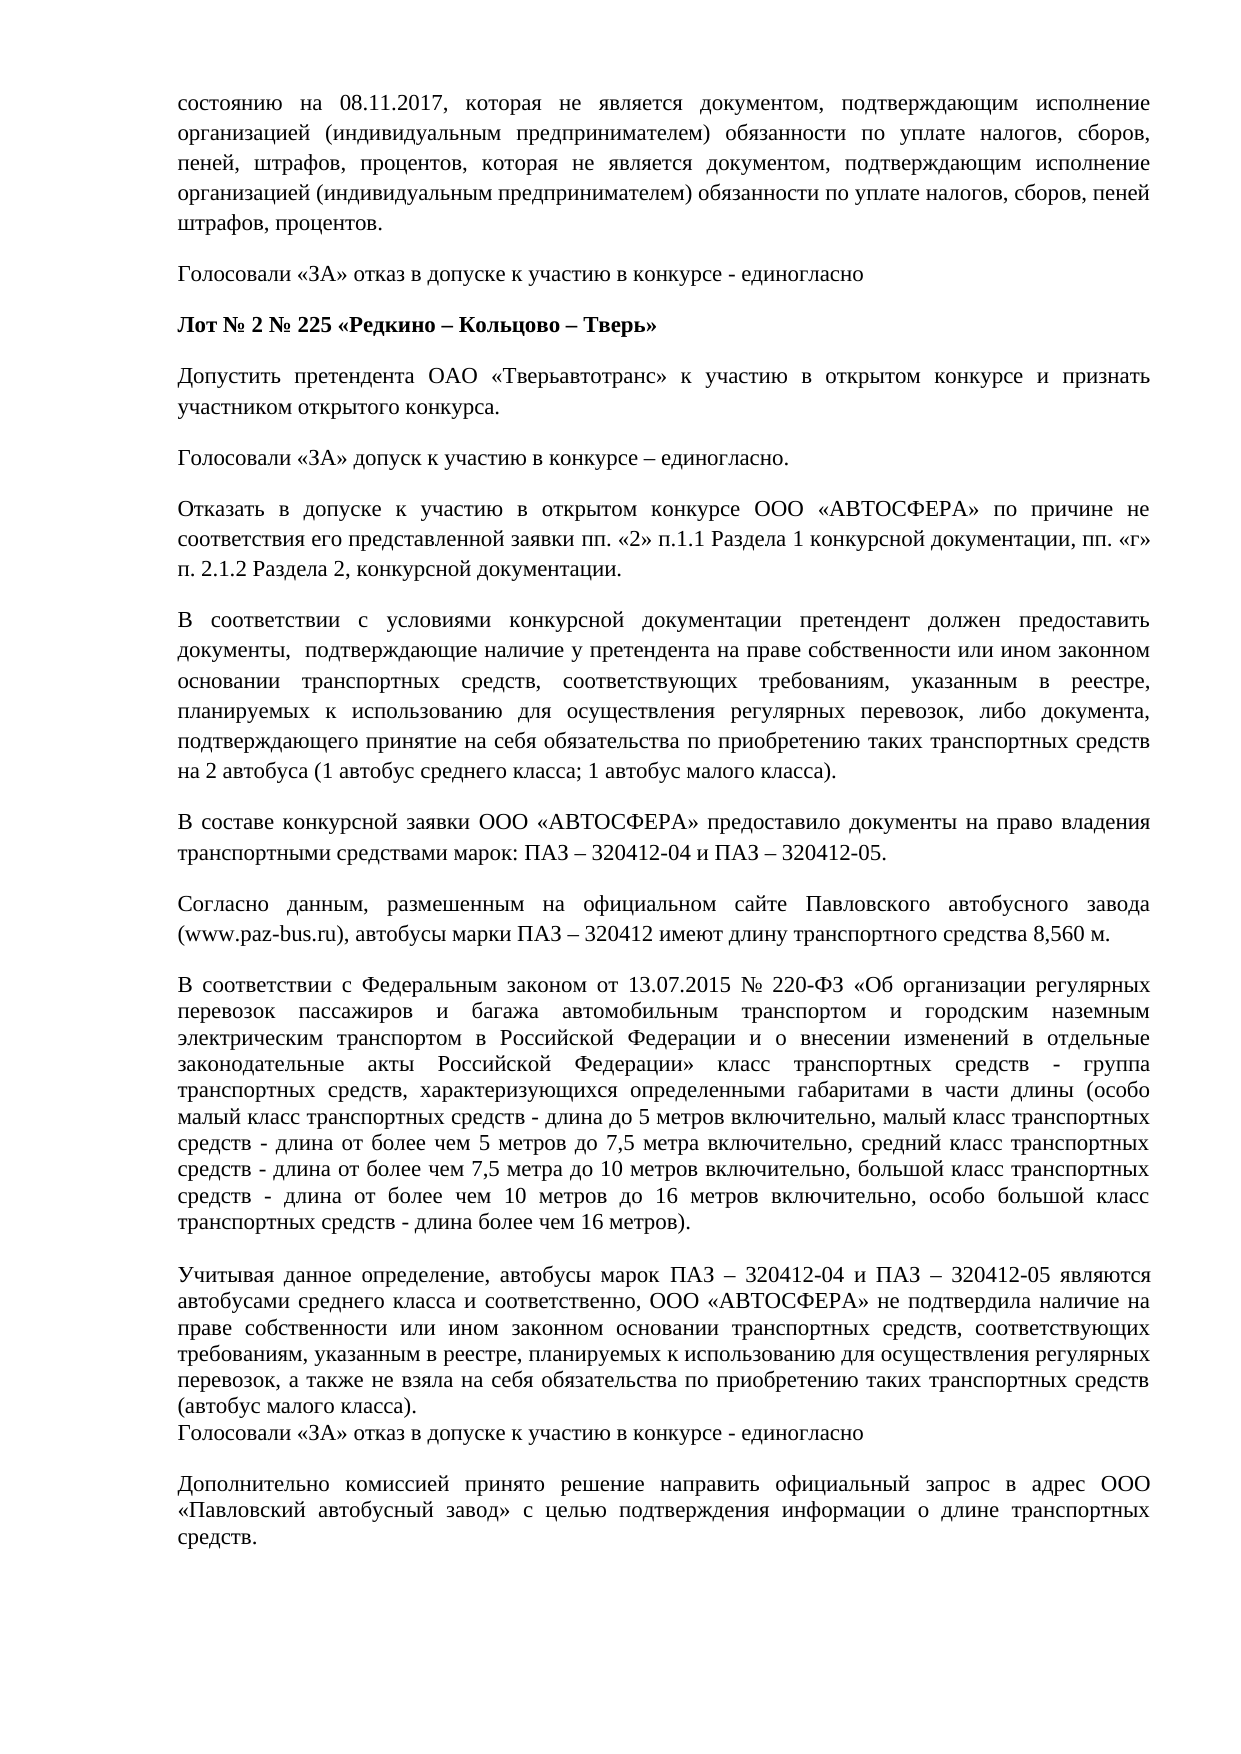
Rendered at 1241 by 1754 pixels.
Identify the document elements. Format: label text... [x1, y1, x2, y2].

text Допустить претендента ОАО «Тверьавтотранс» к участию в открытом конкурсе и признать участником открытого конкурса. [177, 363, 1152, 419]
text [177, 89, 1152, 236]
text В соответствии с Федеральным законом от 13.07.2015 № 220-ФЗ «Об организации регулярных перевозок пассажиров и багажа автомобильным транспортом и городским наземным электрическим транспортом в Российской Федерации и о внесении изменений в отдельные законодательные акты Российской Федерации» класс транспортных средств - группа транспортных средств, характеризующихся определенными габаритами в части длины (особо малый класс транспортных средств - длина до 5 метров включительно, малый класс транспортных средств - длина от более чем 5 метров до 7,5 метра включительно, средний класс транспортных средств - длина от более чем 7,5 метра до 10 метров включительно, большой класс транспортных средств - длина от более чем 10 метров до 16 метров включительно, особо большой класс транспортных средств - длина более чем 16 метров). [177, 971, 1152, 1234]
text Голосовали «ЗА» допуск к участию в конкурсе – единогласно. [177, 444, 1152, 470]
text Дополнительно комиссией принято решение направить официальный запрос в адрес ООО «Павловский автобусный завод» с целью подтверждения информации о длине транспортных средств. [177, 1470, 1152, 1549]
text Согласно данным, размешенным на официальном сайте Павловского автобусного завода (www.paz-bus.ru), автобусы марки ПАЗ – 320412 имеют длину транспортного средства 8,560 м. [177, 890, 1152, 946]
text Голосовали «ЗА» отказ в допуске к участию в конкурсе - единогласно [177, 261, 1152, 287]
text Голосовали «ЗА» отказ в допуске к участию в конкурсе - единогласно [177, 1419, 1152, 1445]
text Лот № 2 № 225 «Редкино – Кольцово – Тверь» [177, 312, 1152, 338]
text В соответствии с условиями конкурсной документации претендент должен предоставить документы, подтверждающие наличие у претендента на праве собственности или ином законном основании транспортных средств, соответствующих требованиям, указанным в реестре, планируемых к использованию для осуществления регулярных перевозок, либо документа, подтверждающего принятие на себя обязательства по приобретению таких транспортных средств на 2 автобуса (1 автобус среднего класса; 1 автобус малого класса). [177, 606, 1152, 784]
text Учитывая данное определение, автобусы марок ПАЗ – 320412-04 и ПАЗ – 320412-05 являются автобусами среднего класса и соответственно, ООО «АВТОСФЕРА» не подтвердила наличие на праве собственности или ином законном основании транспортных средств, соответствующих требованиям, указанным в реестре, планируемых к использованию для осуществления регулярных перевозок, а также не взяла на себя обязательства по приобретению таких транспортных средств (автобус малого класса). [177, 1261, 1152, 1419]
text Отказать в допуске к участию в открытом конкурсе ООО «АВТОСФЕРА» по причине не соответствия его представленной заявки пп. «2» п.1.1 Раздела 1 конкурсной документации, пп. «г» п. 2.1.2 Раздела 2, конкурсной документации. [177, 495, 1152, 582]
text В составе конкурсной заявки ООО «АВТОСФЕРА» предоставило документы на право владения транспортными средствами марок: ПАЗ – 320412-04 и ПАЗ – 320412-05. [177, 808, 1152, 865]
